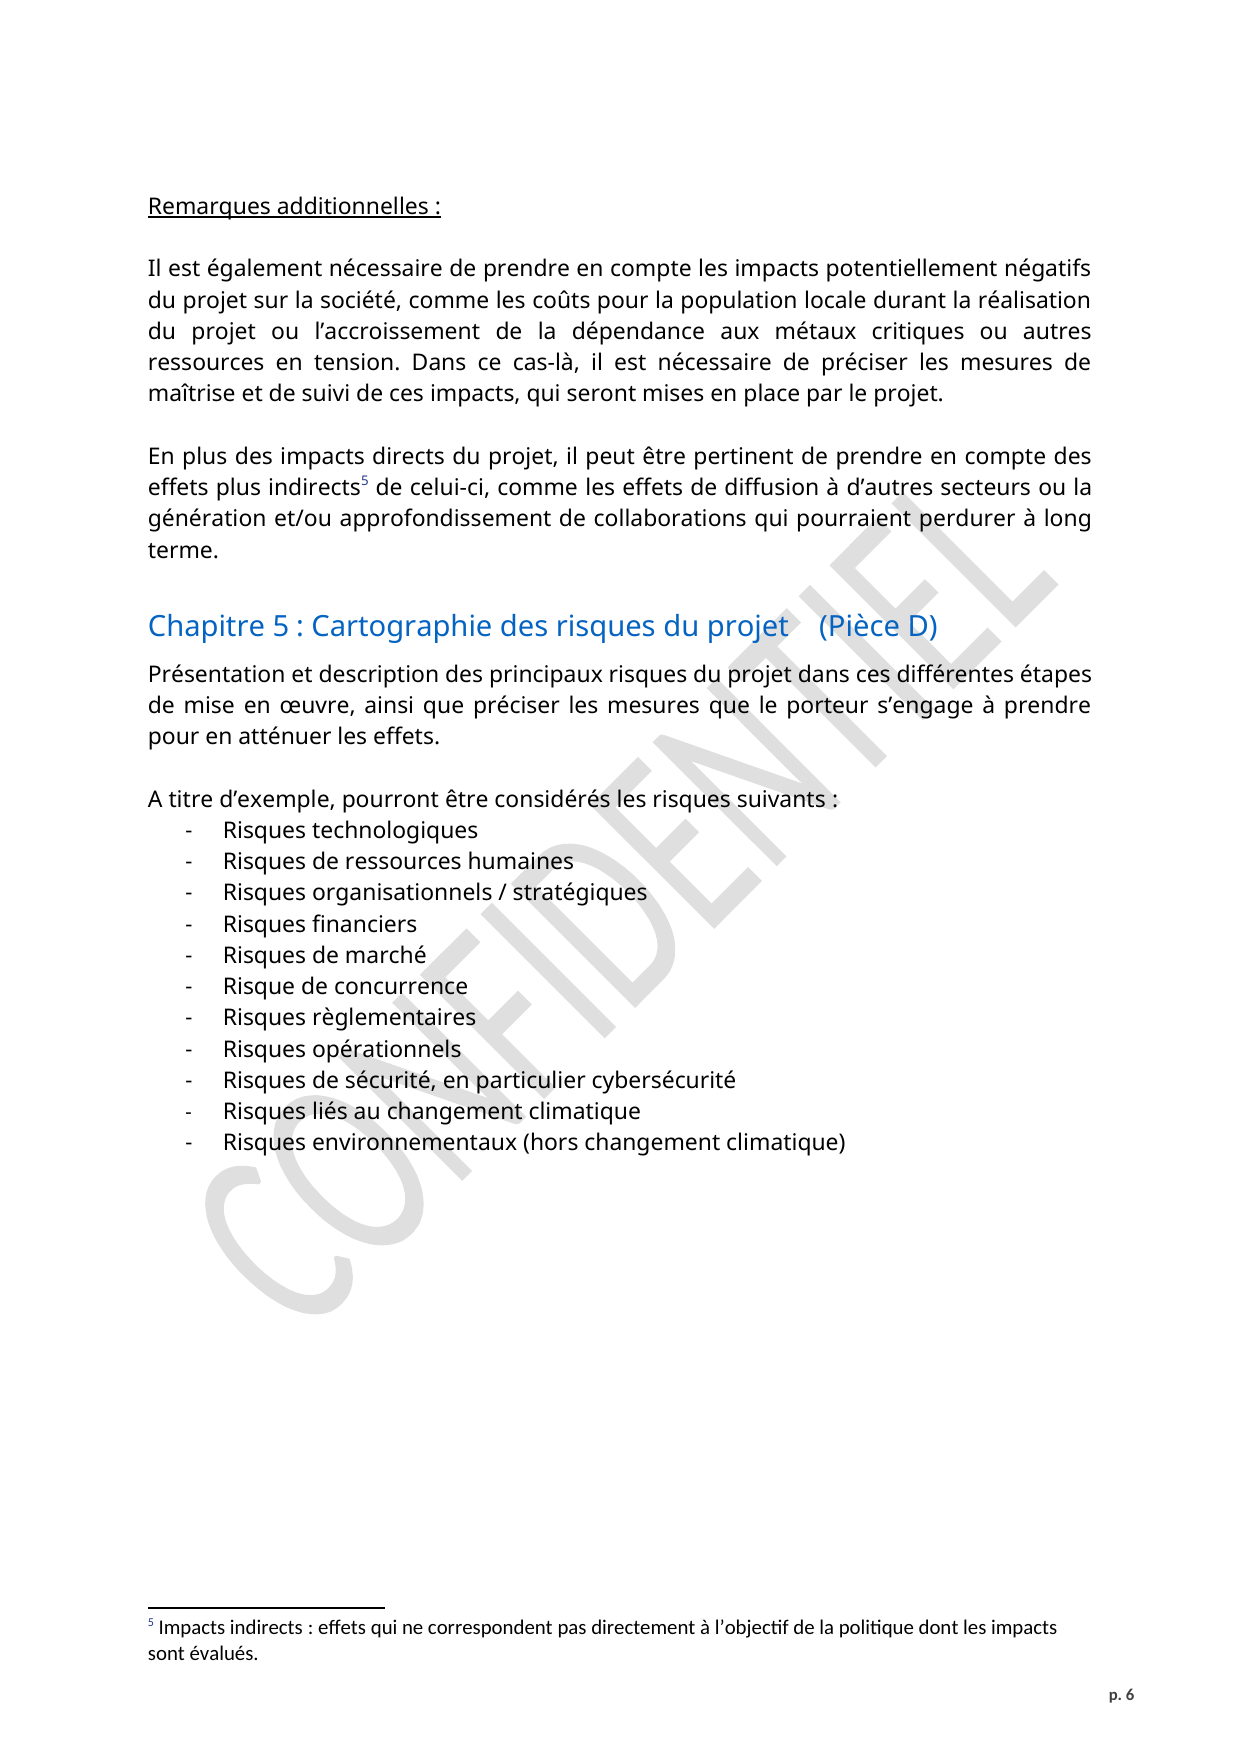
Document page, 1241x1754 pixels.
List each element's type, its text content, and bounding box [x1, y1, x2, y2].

list Risques organisationnels / stratégiques [185, 876, 1093, 907]
list Risques règlementaires [185, 1001, 1093, 1032]
list Risques de marché [185, 939, 1093, 970]
list Risque de concurrence [185, 970, 1093, 1001]
text Remarques additionnelles : [148, 190, 1093, 221]
list Risques financiers [185, 907, 1093, 939]
text En plus des impacts directs du projet, il peut être pertinent de prendre en compte des effets plus indirects de celui-ci, comme les effets de diffusion à d’autres secteurs ou la génération et/ou approfondissement de collaborations qui pourraient perdurer à long terme. [148, 440, 1093, 565]
text A titre d’exemple, pourront être considérés les risques suivants : [148, 782, 1093, 814]
text Chapitre 5 : Cartographie des risques du projet (Pièce D) [148, 605, 1093, 645]
list Risques opérationnels [185, 1032, 1093, 1064]
list Risques liés au changement climatique [185, 1095, 1093, 1126]
list Risques de ressources humaines [185, 845, 1093, 876]
list Risques de sécurité, en particulier cybersécurité [185, 1064, 1093, 1095]
text Il est également nécessaire de prendre en compte les impacts potentiellement négatifs du projet sur la société, comme les coûts pour la population locale durant la réalisation du projet ou l’accroissement de la dépendance aux métaux critiques ou autres ressources en tension. Dans ce cas-là, il est nécessaire de préciser les mesures de maîtrise et de suivi de ces impacts, qui seront mises en place par le projet. [148, 252, 1093, 408]
list Risques technologiques [185, 814, 1093, 845]
text Présentation et description des principaux risques du projet dans ces différentes étapes de mise en œuvre, ainsi que préciser les mesures que le porteur s’engage à prendre pour en atténuer les effets. [148, 657, 1093, 751]
list Risques environnementaux (hors changement climatique) [185, 1126, 1093, 1157]
